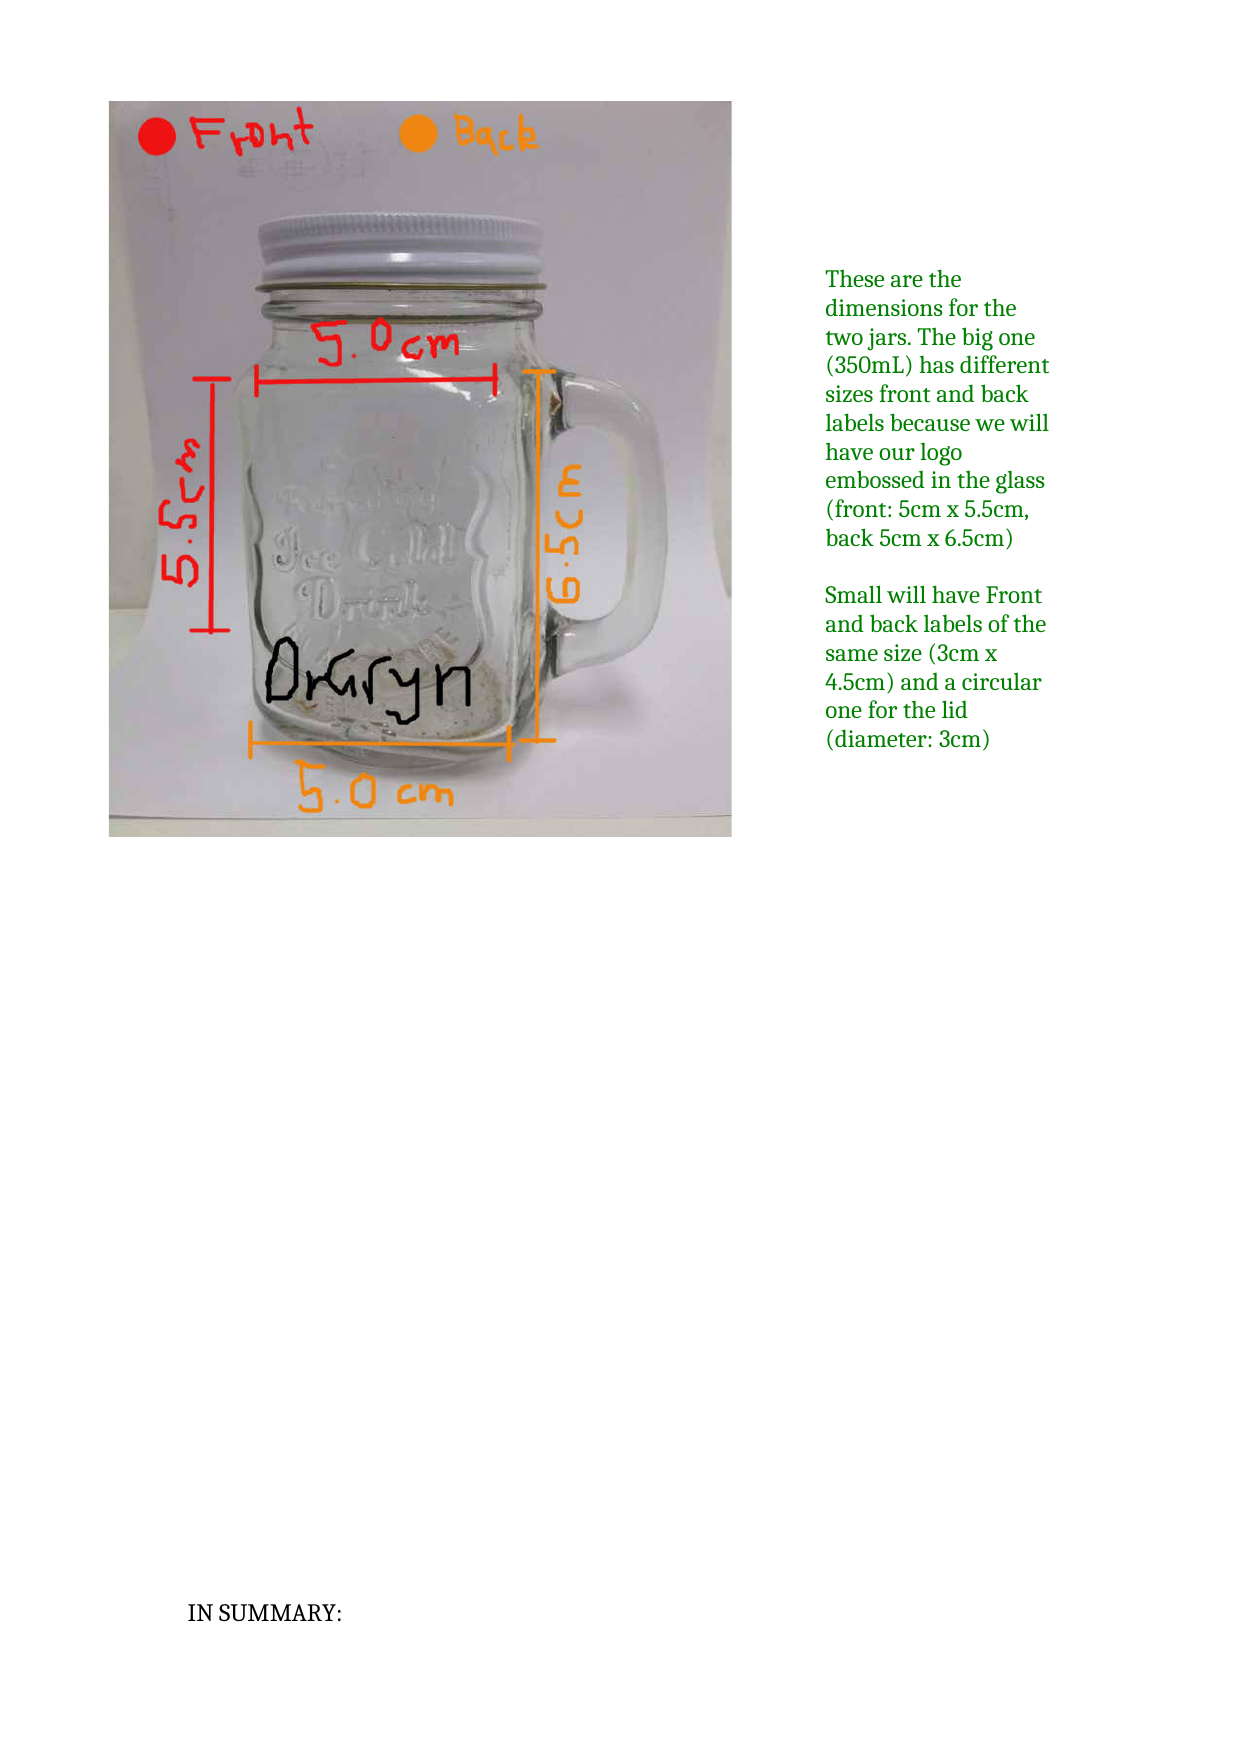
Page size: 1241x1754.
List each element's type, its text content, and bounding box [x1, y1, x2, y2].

text Small will have Front and back labels of the same size (3cm x 4.5cm) and a circular one for the lid (diameter: 3cm) [732, 581, 1053, 754]
picture [108, 101, 732, 837]
text These are the dimensions for the two jars. The big one (350mL) has different sizes front and back labels because we will have our logo embossed in the glass (front: 5cm x 5.5cm, back 5cm x 6.5cm) [732, 265, 1053, 552]
text IN SUMMARY: [187, 1570, 1053, 1628]
